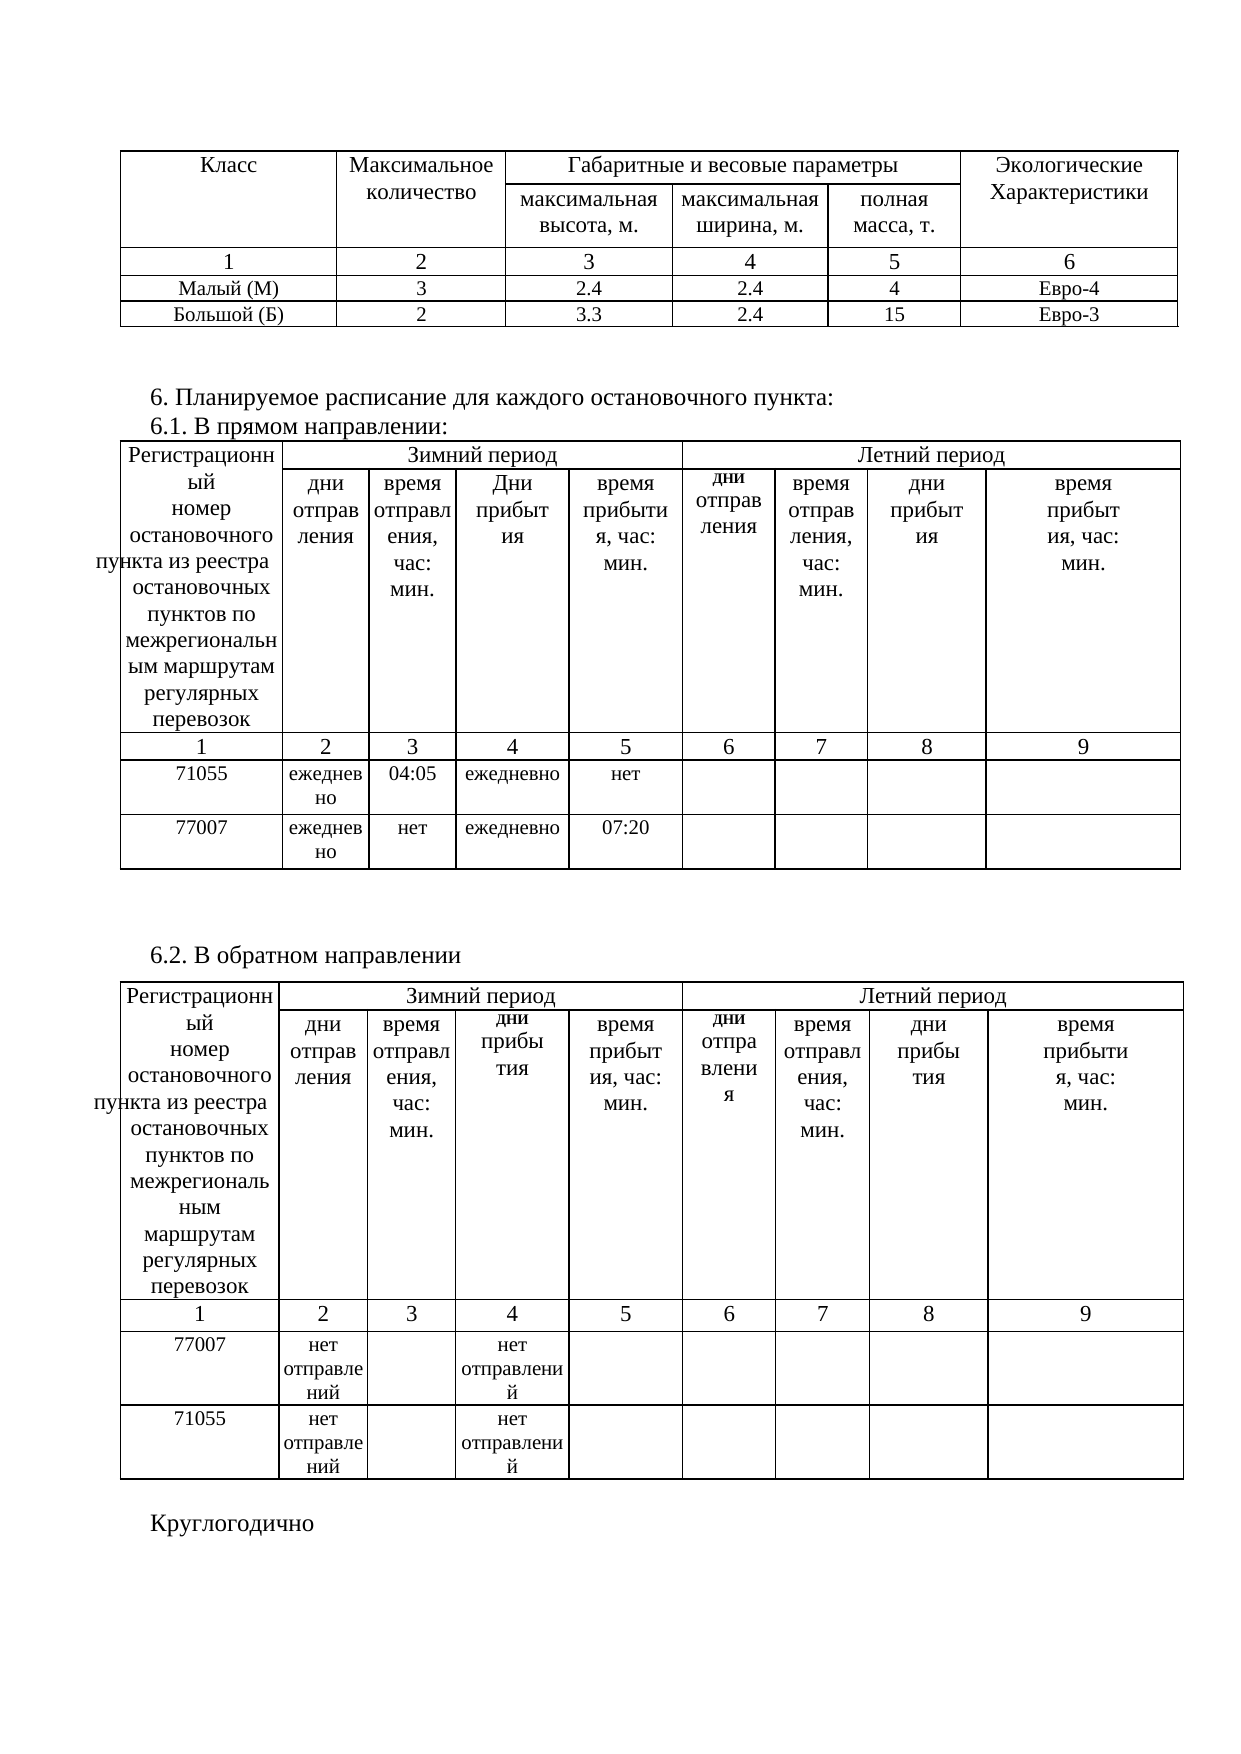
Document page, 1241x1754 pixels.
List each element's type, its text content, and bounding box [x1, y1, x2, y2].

table_cell нет [570, 761, 682, 814]
table_cell 71055 [121, 1406, 278, 1478]
table_cell 3 [368, 1300, 455, 1331]
table_cell [989, 1406, 1183, 1478]
table_cell [870, 1406, 987, 1478]
table_cell [368, 1332, 455, 1404]
table_header Зимний период [283, 442, 682, 468]
table_header Экологические Характеристики [961, 152, 1177, 247]
table_cell нет отправлений [456, 1406, 568, 1478]
table_cell максимальная высота, м. [506, 185, 672, 247]
table_cell дни отправ ления [280, 1011, 367, 1299]
table_cell [987, 761, 1180, 814]
table_cell 7 [776, 733, 867, 759]
table_cell 8 [870, 1300, 987, 1331]
table_cell время отправл ения, час: мин. [370, 470, 455, 731]
table_cell Малый (М) [121, 276, 336, 300]
table_cell Евро-4 [961, 276, 1177, 300]
table_header Летний период [683, 442, 1180, 468]
table_cell 6 [683, 733, 774, 759]
table_cell 6 [961, 248, 1177, 274]
table_cell время прибыти я, час: мин. [570, 470, 682, 731]
table_cell [870, 1332, 987, 1404]
table_cell [776, 1332, 869, 1404]
table_cell 2.4 [673, 276, 827, 300]
table_cell нет отправлений [280, 1332, 367, 1404]
table_header Максимальное количество [337, 152, 505, 247]
table_cell время отправ ления, час: мин. [776, 470, 867, 731]
table_cell Евро-3 [961, 302, 1177, 326]
table_cell Большой (Б) [121, 302, 336, 326]
table_cell 8 [868, 733, 985, 759]
table_cell Дни прибыт ия [457, 470, 568, 731]
table_cell [683, 761, 774, 814]
table_cell 15 [829, 302, 960, 326]
table_cell 2.4 [673, 302, 827, 326]
table_cell 4 [456, 1300, 568, 1331]
table_cell 77007 [121, 815, 282, 868]
table_cell 6 [683, 1300, 775, 1331]
table_cell [868, 815, 985, 868]
table_cell 07:20 [570, 815, 682, 868]
table_cell дни прибыт ия [868, 470, 985, 731]
table_cell время отправл ения, час: мин. [776, 1011, 869, 1299]
table_cell дни отправ ления [283, 470, 368, 731]
table_cell 5 [570, 733, 682, 759]
table_cell 5 [570, 1300, 682, 1331]
table_cell [683, 1332, 775, 1404]
table_cell [570, 1406, 682, 1478]
table_cell нет отправлений [456, 1332, 568, 1404]
table_cell 77007 [121, 1332, 278, 1404]
table_cell 2 [337, 248, 505, 274]
table_cell [776, 815, 867, 868]
table_cell [683, 815, 774, 868]
table_cell 9 [989, 1300, 1183, 1331]
table_cell время прибыт ия, час: мин. [570, 1011, 682, 1299]
table_cell 2 [283, 733, 368, 759]
table_cell дни прибы тия [870, 1011, 987, 1299]
table_cell полная масса, т. [829, 185, 960, 247]
table_header Класс [121, 152, 336, 247]
table_cell 1 [121, 1300, 278, 1331]
table_cell ежедневно [457, 761, 568, 814]
table_cell [368, 1406, 455, 1478]
table_cell время прибыт ия, час: мин. [987, 470, 1180, 731]
table_cell [987, 815, 1180, 868]
table_header Летний период [683, 983, 1183, 1009]
table_cell 04:05 [370, 761, 455, 814]
table_cell 1 [121, 733, 282, 759]
table_cell 71055 [121, 761, 282, 814]
text 6. Планируемое расписание для каждого остановочного пункта: [150, 382, 1090, 411]
text 6.1. В прямом направлении: [150, 411, 1090, 440]
table_cell [989, 1332, 1183, 1404]
table_cell нет [370, 815, 455, 868]
table_cell ДНИ отправ ления [683, 470, 774, 731]
table_cell [776, 1406, 869, 1478]
table_header Габаритные и весовые параметры [506, 152, 960, 183]
table_cell время отправл ения, час: мин. [368, 1011, 455, 1299]
table_cell [570, 1332, 682, 1404]
table_cell ежедневно [457, 815, 568, 868]
table_cell ежедневно [283, 761, 368, 814]
table_cell 3 [337, 276, 505, 300]
table_cell 2 [280, 1300, 367, 1331]
table_cell 9 [987, 733, 1180, 759]
table_header Зимний период [280, 983, 682, 1009]
table_cell время прибыти я, час: мин. [989, 1011, 1183, 1299]
table_cell ДНИ прибы тия [456, 1011, 568, 1299]
table_cell ежедневно [283, 815, 368, 868]
table_cell 3 [370, 733, 455, 759]
table_cell нет отправлений [280, 1406, 367, 1478]
table_header Регистрационный номер остановочного пункта из реестра остановочных пунктов по межрегиональным маршрутам регулярных перевозок [121, 442, 282, 731]
table_cell [683, 1406, 775, 1478]
table_cell [868, 761, 985, 814]
table_cell 4 [673, 248, 827, 274]
table_cell 3.3 [506, 302, 672, 326]
table_cell 3 [506, 248, 672, 274]
table_cell максимальная ширина, м. [673, 185, 827, 247]
text 6.2. В обратном направлении [150, 940, 1090, 968]
table_cell [776, 761, 867, 814]
table_cell 1 [121, 248, 336, 274]
table_header Регистрационный номер остановочного пункта из реестра остановочных пунктов по межрегиональным маршрутам регулярных перевозок [121, 983, 278, 1299]
table_cell 5 [829, 248, 960, 274]
table_cell 4 [829, 276, 960, 300]
text Круглогодично [150, 1508, 1090, 1537]
table_cell 7 [776, 1300, 869, 1331]
table_cell 4 [457, 733, 568, 759]
table_cell ДНИ отпра влени я [683, 1011, 775, 1299]
table_cell 2 [337, 302, 505, 326]
table_cell 2.4 [506, 276, 672, 300]
